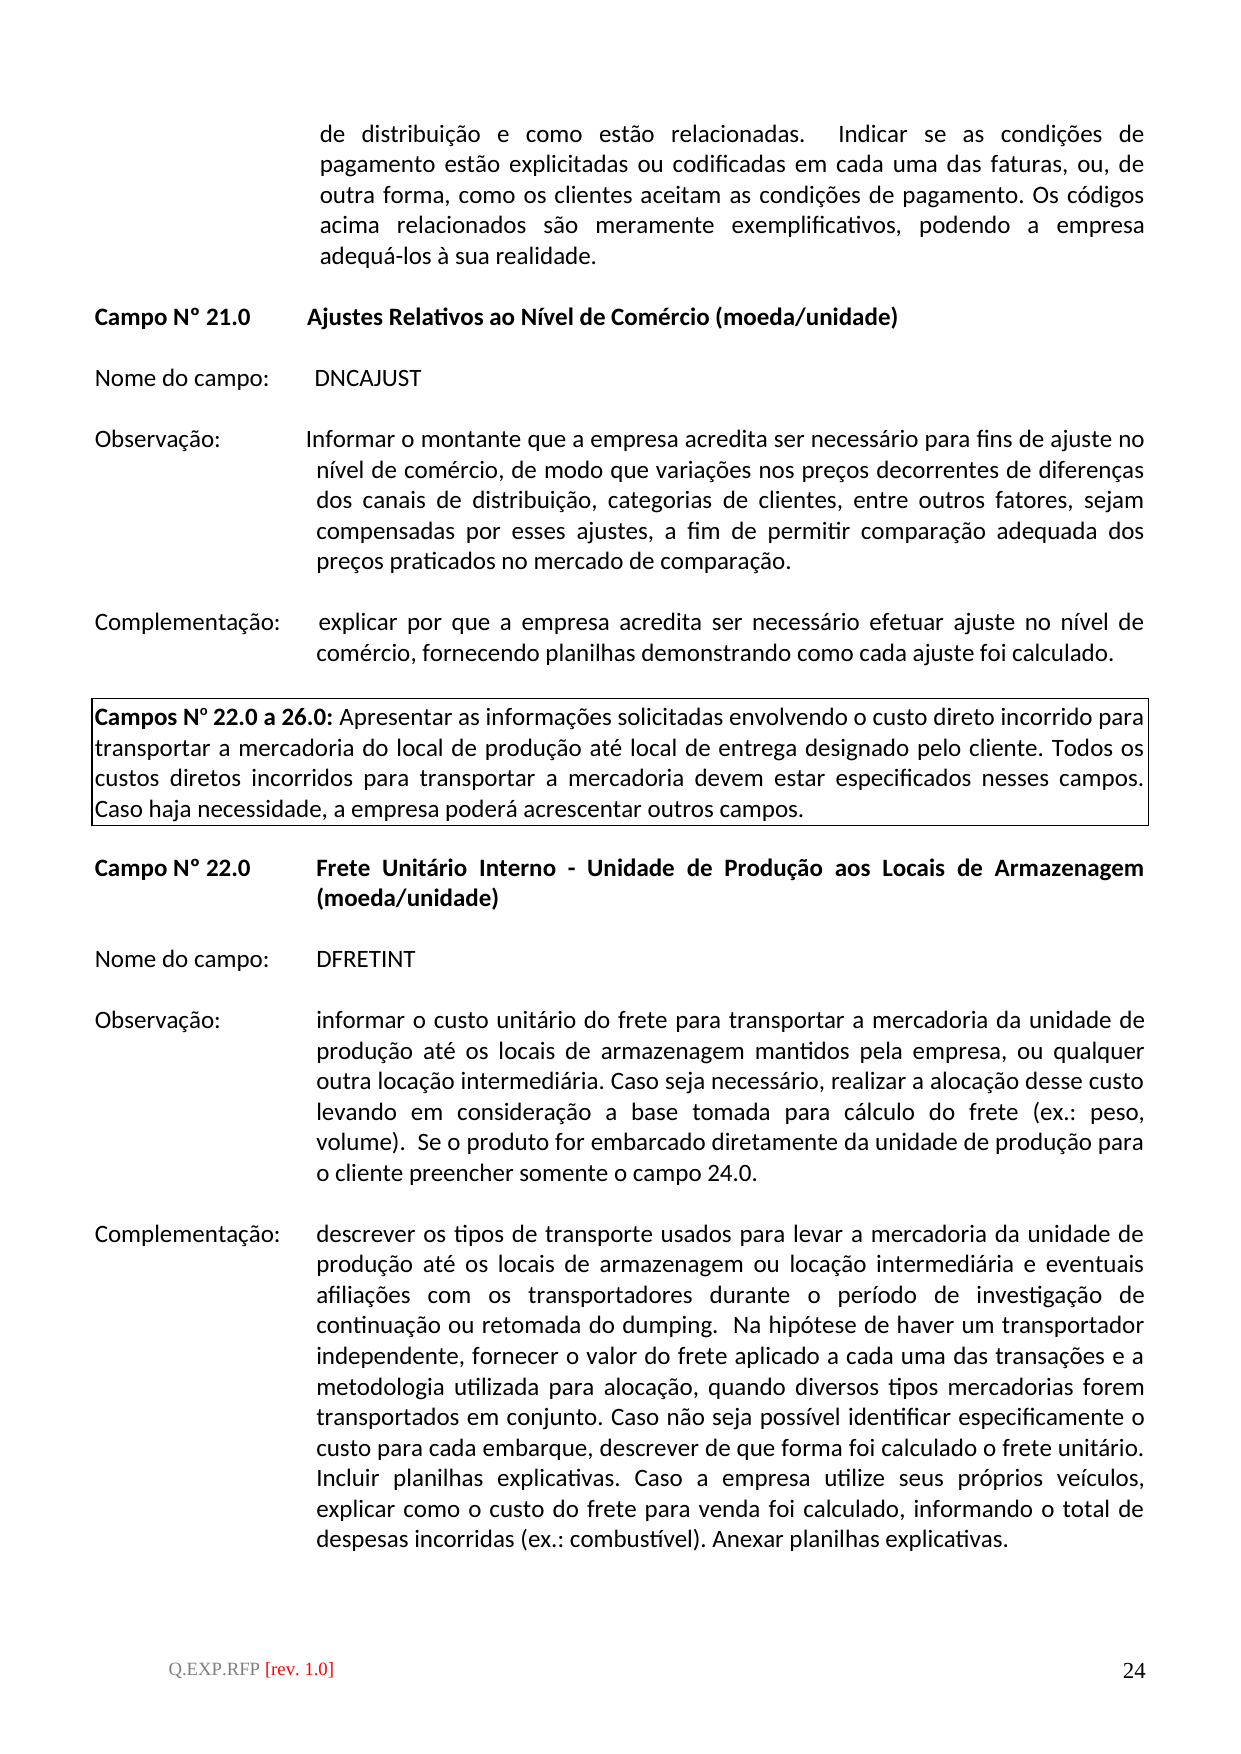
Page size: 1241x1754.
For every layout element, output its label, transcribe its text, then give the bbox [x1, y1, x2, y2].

text Complementação: explicar por que a empresa acredita ser necessário efetuar ajuste no nível de comércio, fornecendo planilhas demonstrando como cada ajuste foi calculado. [94, 606, 1146, 667]
text Complementação: descrever os tipos de transporte usados para levar a mercadoria da unidade de produção até os locais de armazenagem ou locação intermediária e eventuais afiliações com os transportadores durante o período de investigação de continuação ou retomada do dumping. Na hipótese de haver um transportador independente, fornecer o valor do frete aplicado a cada uma das transações e a metodologia utilizada para alocação, quando diversos tipos mercadorias forem transportados em conjunto. Caso não seja possível identificar especificamente o custo para cada embarque, descrever de que forma foi calculado o frete unitário. Incluir planilhas explicativas. Caso a empresa utilize seus próprios veículos, explicar como o custo do frete para venda foi calculado, informando o total de despesas incorridas (ex.: combustível). Anexar planilhas explicativas. [94, 1218, 1146, 1554]
text Nome do campo: DNCAJUST [94, 362, 1146, 393]
text Campos No 22.0 a 26.0: Apresentar as informações solicitadas envolvendo o custo direto incorrido para transportar a mercadoria do local de produção até local de entrega designado pelo cliente. Todos os custos diretos incorridos para transportar a mercadoria devem estar especificados nesses campos. Caso haja necessidade, a empresa poderá acrescentar outros campos. [93, 699, 1148, 825]
text Observação: informar o custo unitário do frete para transportar a mercadoria da unidade de produção até os locais de armazenagem mantidos pela empresa, ou qualquer outra locação intermediária. Caso seja necessário, realizar a alocação desse custo levando em consideração a base tomada para cálculo do frete (ex.: peso, volume). Se o produto for embarcado diretamente da unidade de produção para o cliente preencher somente o campo 24.0. [94, 1004, 1146, 1187]
text Observação: Informar o montante que a empresa acredita ser necessário para fins de ajuste no nível de comércio, de modo que variações nos preços decorrentes de diferenças dos canais de distribuição, categorias de clientes, entre outros fatores, sejam compensadas por esses ajustes, a fim de permitir comparação adequada dos preços praticados no mercado de comparação. [94, 423, 1146, 576]
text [94, 118, 1146, 271]
text Campo Nº 21.0 Ajustes Relativos ao Nível de Comércio (moeda/unidade) [94, 301, 1146, 332]
text Nome do campo: DFRETINT [94, 943, 1146, 974]
text Campo Nº 22.0 Frete Unitário Interno - Unidade de Produção aos Locais de Armazenagem (moeda/unidade) [94, 852, 1146, 913]
